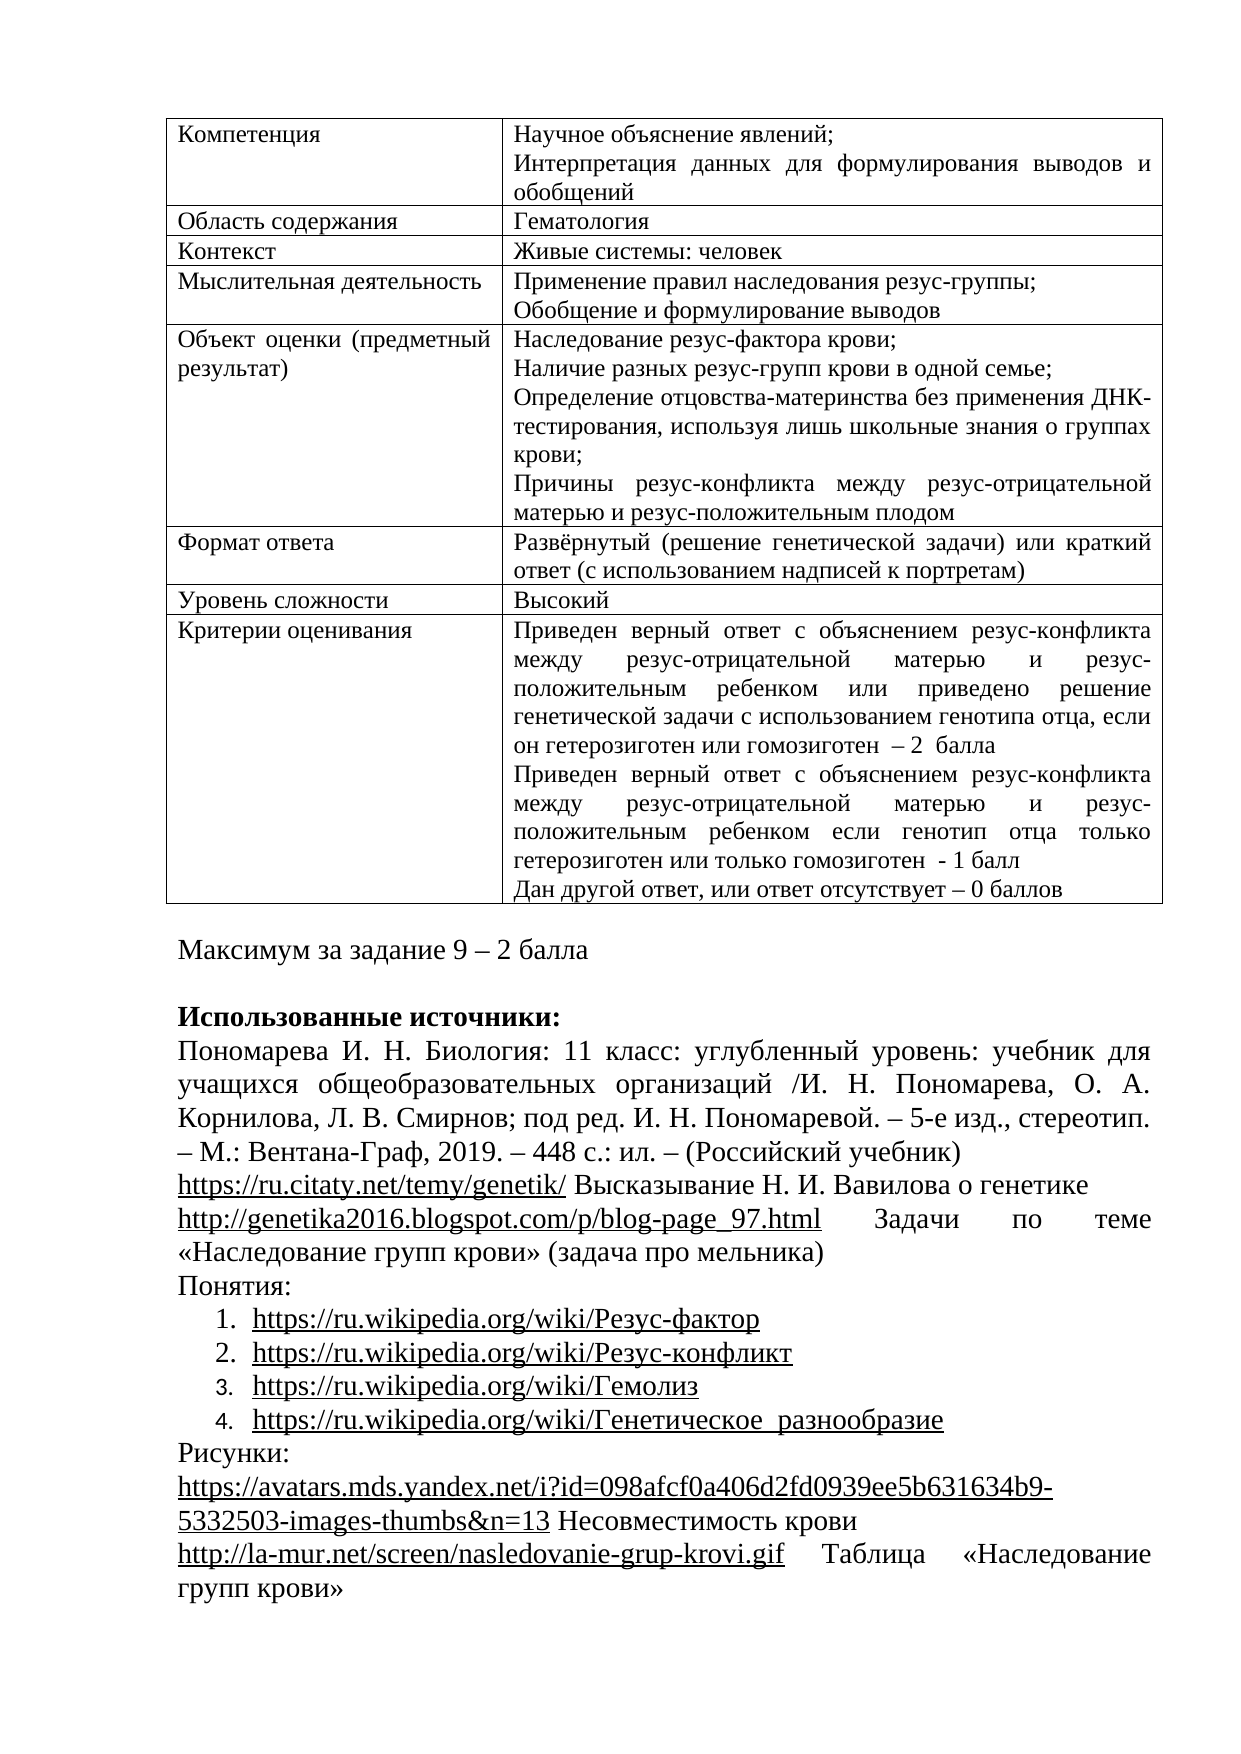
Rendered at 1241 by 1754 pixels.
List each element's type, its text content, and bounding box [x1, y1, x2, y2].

text https://ru.citaty.net/temy/genetik/ Высказывание Н. И. Вавилова о генетике [177, 1167, 1152, 1201]
text Рисунки: [177, 1436, 1152, 1469]
table_cell Область содержания [167, 206, 502, 235]
table_cell Живые системы: человек [503, 236, 1162, 265]
table_cell Контекст [167, 236, 502, 265]
table_header Компетенция [167, 119, 502, 205]
table_cell Уровень сложности [167, 585, 502, 614]
text Максимум за задание 9 – 2 балла [177, 932, 1152, 966]
text Пономарева И. Н. Биология: 11 класс: углубленный уровень: учебник для учащихся общеобразовательных организаций /И. Н. Пономарева, О. А. Корнилова, Л. В. Смирнов; под ред. И. Н. Пономаревой. – 5-е изд., стереотип. – М.: Вентана-Граф, 2019. – 448 с.: ил. – (Российский учебник) [177, 1033, 1152, 1167]
table_cell Объект оценки (предметный результат) [167, 325, 502, 526]
table_cell Мыслительная деятельность [167, 266, 502, 323]
table_cell Высокий [503, 585, 1162, 614]
table_cell Приведен верный ответ с объяснением резус-конфликта между резус-отрицательной матерью и резус-положительным ребенком или приведено решение генетической задачи с использованием генотипа отца, если он гетерозиготен или гомозиготен – 2 балла Приведен верный ответ с объяснением резус-конфликта между резус-отрицательной матерью и резус-положительным ребенком если генотип отца только гетерозиготен или только гомозиготен - 1 балл Дан другой ответ, или ответ отсутствует – 0 баллов [503, 615, 1162, 903]
text https://avatars.mds.yandex.net/i?id=098afcf0a406d2fd0939ee5b631634b9-5332503-images-thumbs&n=13 Несовместимость крови [177, 1469, 1152, 1536]
text Понятия: [177, 1268, 1152, 1301]
table_cell Гематология [503, 206, 1162, 235]
list https://ru.wikipedia.org/wiki/Генетическое_разнообразие [215, 1402, 1152, 1436]
list https://ru.wikipedia.org/wiki/Резус-конфликт [215, 1335, 1152, 1368]
text http://la-mur.net/screen/nasledovanie-grup-krovi.gif Таблица «Наследование групп крови» [177, 1536, 1152, 1603]
text http://genetika2016.blogspot.com/p/blog-page_97.html Задачи по теме «Наследование групп крови» (задача про мельника) [177, 1201, 1152, 1268]
list https://ru.wikipedia.org/wiki/Резус-фактор [215, 1301, 1152, 1335]
table_cell Применение правил наследования резус-группы; Обобщение и формулирование выводов [503, 266, 1162, 323]
text Использованные источники: [177, 999, 1152, 1033]
table_header Научное объяснение явлений; Интерпретация данных для формулирования выводов и обобщений [503, 119, 1162, 205]
table_cell Формат ответа [167, 527, 502, 584]
table_cell Наследование резус-фактора крови; Наличие разных резус-групп крови в одной семье; Определение отцовства-материнства без применения ДНК-тестирования, используя лишь школьные знания о группах крови; Причины резус-конфликта между резус-отрицательной матерью и резус-положительным плодом [503, 325, 1162, 526]
table_cell Развёрнутый (решение генетической задачи) или краткий ответ (с использованием надписей к портретам) [503, 527, 1162, 584]
table_cell Критерии оценивания [167, 615, 502, 903]
list https://ru.wikipedia.org/wiki/Гемолиз [215, 1368, 1152, 1402]
